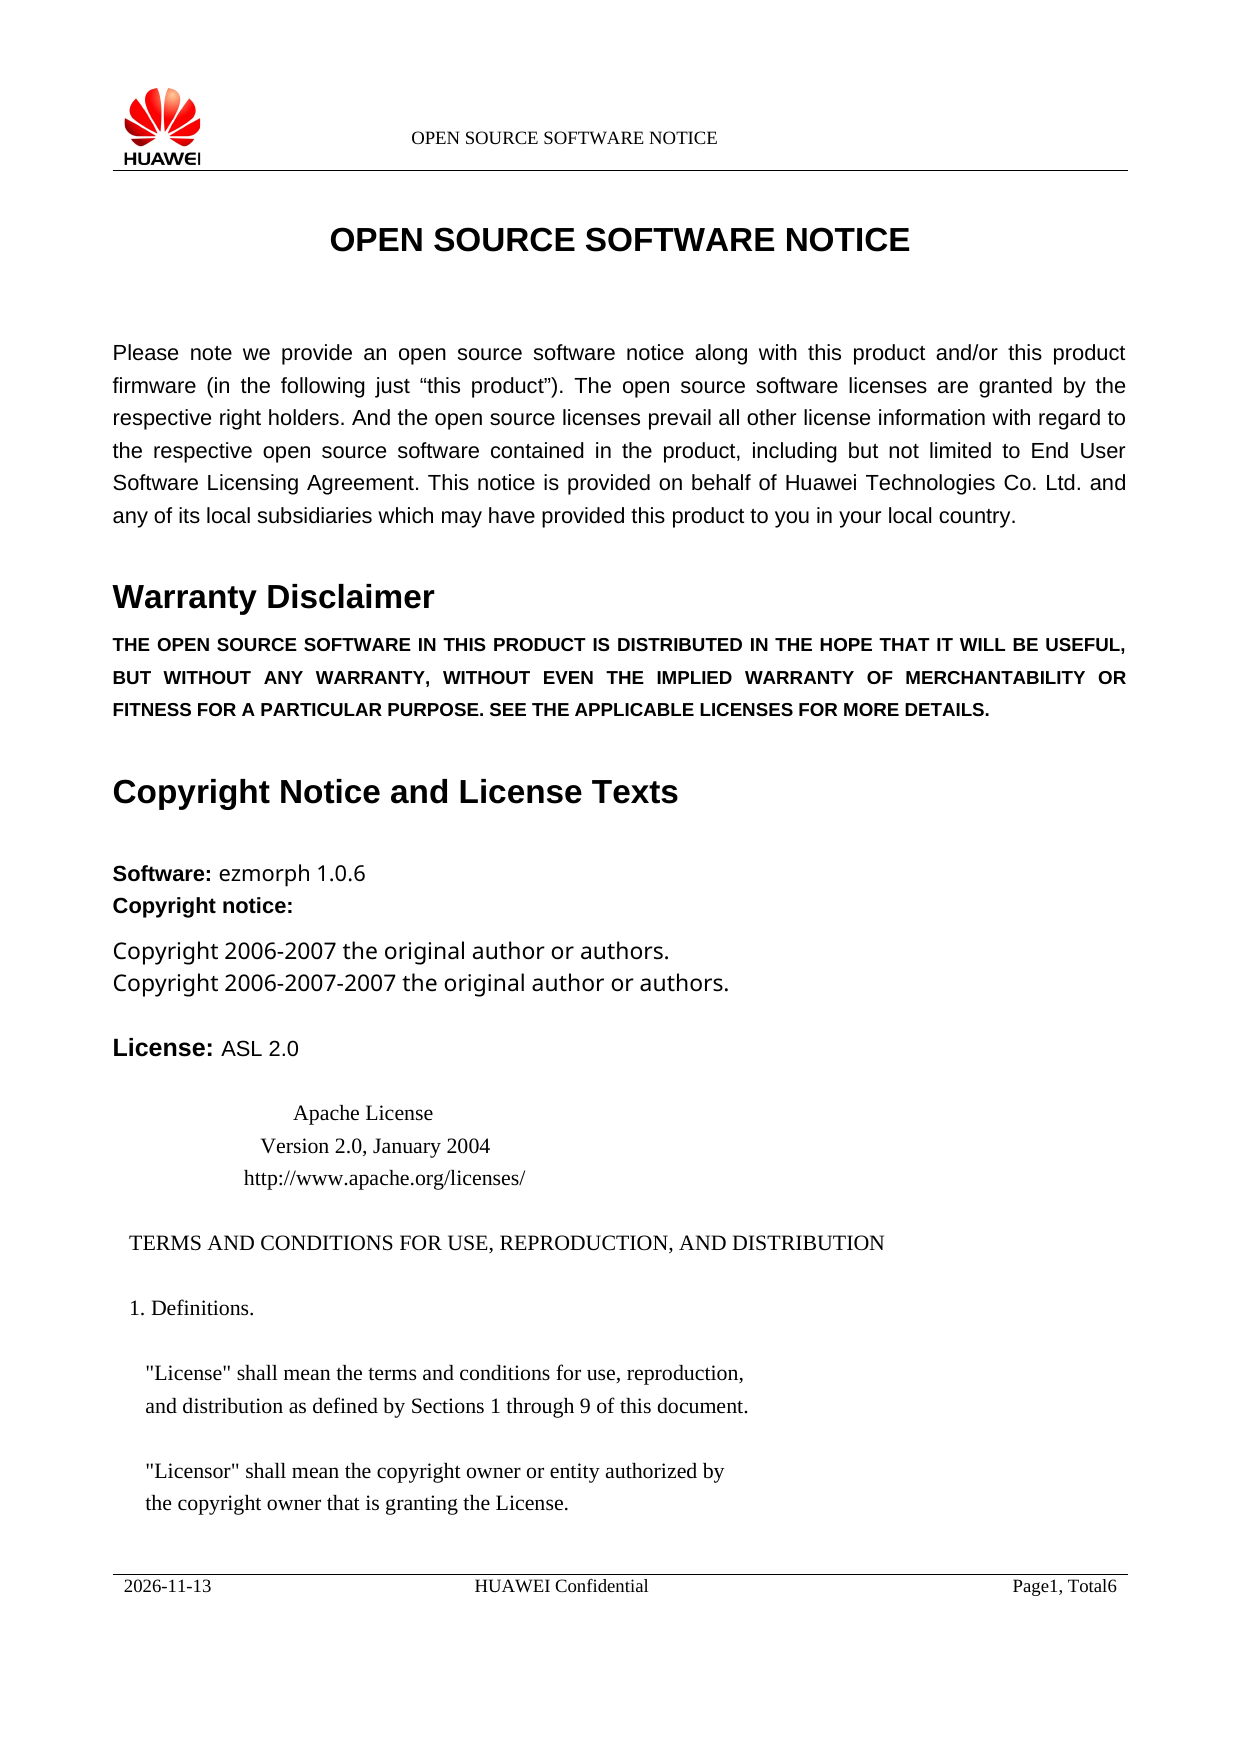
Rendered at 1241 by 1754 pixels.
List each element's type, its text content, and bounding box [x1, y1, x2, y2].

text License: ASL 2.0 [112, 1031, 1128, 1064]
text OPEN SOURCE SOFTWARE NOTICE [112, 206, 1128, 271]
text Warranty Disclaimer [112, 564, 1128, 629]
title Software: ezmorph 1.0.6 [112, 856, 1128, 889]
text The open source software in this product is distributed in the hope that it will be useful, but WITHOUT ANY WARRANTY, without even the implied warranty of MERCHANTABILITY or FITNESS FOR A PARTICULAR PURPOSE. See the applicable licenses for more details. [112, 629, 1128, 726]
text Copyright Notice and License Texts [112, 759, 1128, 824]
text Copyright notice: [112, 889, 1128, 921]
picture [124, 88, 201, 165]
text Please note we provide an open source software notice along with this product and/or this product firmware (in the following just “this product”). The open source software licenses are granted by the respective right holders. And the open source licenses prevail all other license information with regard to the respective open source software contained in the product, including but not limited to End User Software Licensing Agreement. This notice is provided on behalf of Huawei Technologies Co. Ltd. and any of its local subsidiaries which may have provided this product to you in your local country. [112, 336, 1128, 531]
text Copyright 2006-2007 the original author or authors. Copyright 2006-2007-2007 the original author or authors. [112, 934, 1128, 1031]
